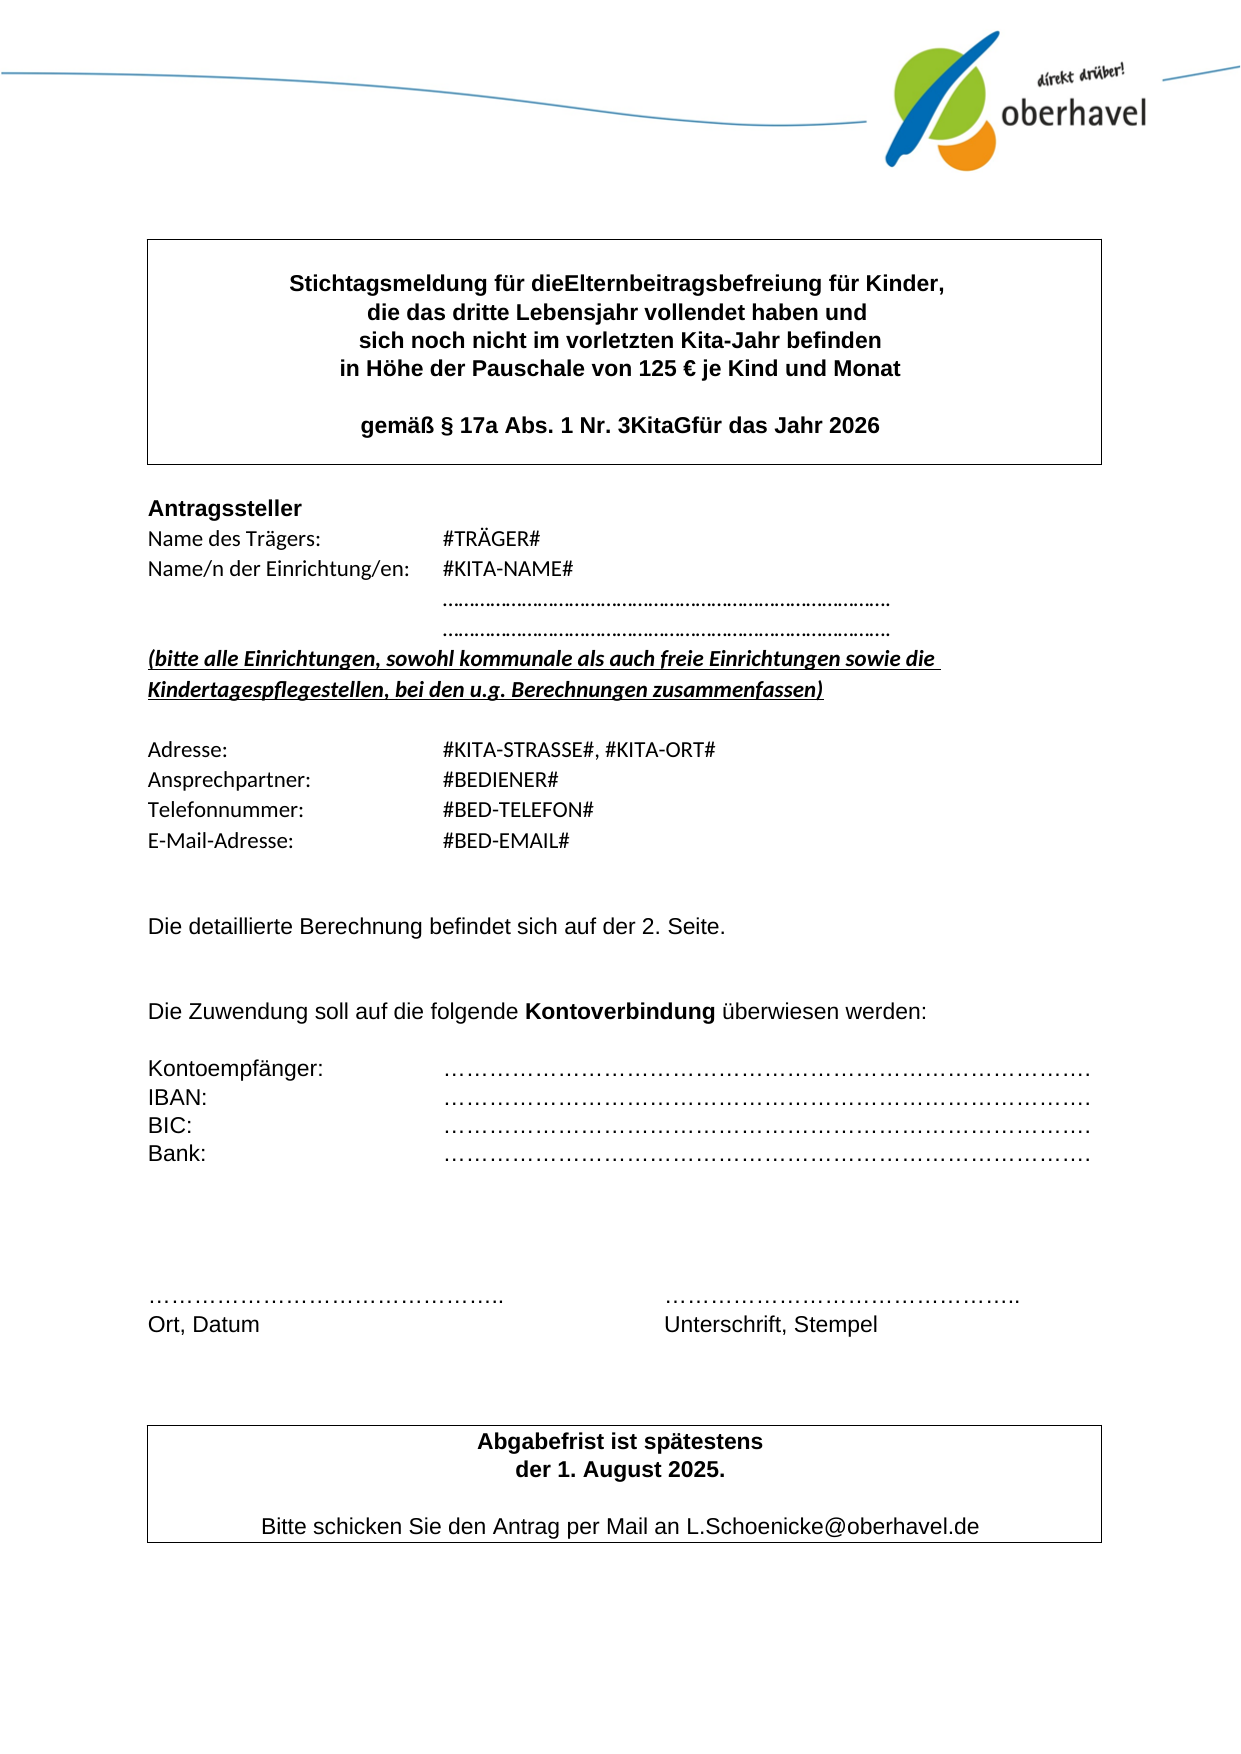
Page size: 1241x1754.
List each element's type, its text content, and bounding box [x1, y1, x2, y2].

text Stichtagsmeldung für dieElternbeitragsbefreiung für Kinder, die das dritte Lebensjahr vollendet haben und sich noch nicht im vorletzten Kita-Jahr befinden in Höhe der Pauschale von 125 € je Kind und Monat [148, 240, 1101, 382]
text Ansprechpartner: #BEDIENER# [148, 765, 1093, 793]
text Die Zuwendung soll auf die folgende Kontoverbindung überwiesen werden: [148, 998, 1093, 1024]
text Die detaillierte Berechnung befindet sich auf der 2. Seite. [148, 913, 1093, 939]
text Antragssteller [148, 495, 1093, 522]
picture [0, 0, 1241, 173]
text Adresse: #KITA-STRASSE#, #KITA-ORT# [148, 735, 1093, 763]
text BIC: …………………………………………………………………………. [148, 1112, 1093, 1138]
text ……………………………………….. ……………………………………….. [148, 1282, 1093, 1309]
text der 1. August 2025. [148, 1453, 1101, 1483]
text IBAN: …………………………………………………………………………. [148, 1083, 1093, 1110]
text Kontoempfänger: …………………………………………………………………………. [148, 1055, 1093, 1081]
text Name/n der Einrichtung/en: #KITA-NAME# [148, 554, 1093, 582]
text Abgabefrist ist spätestens [148, 1426, 1101, 1453]
text Bitte schicken Sie den Antrag per Mail an L.Schoenicke@oberhavel.de [148, 1510, 1101, 1542]
text Ort, Datum Unterschrift, Stempel [148, 1311, 1093, 1337]
text (bitte alle Einrichtungen, sowohl kommunale als auch freie Einrichtungen sowie die Kindertagespflegestellen, bei den u.g. Berechnungen zusammenfassen) [148, 644, 1093, 703]
text Bank: …………………………………………………………………………. [148, 1140, 1093, 1167]
text Telefonnummer: #BED-TELEFON# [148, 796, 1093, 823]
text …………………………………………………………………………. [148, 614, 1093, 642]
text gemäß § 17a Abs. 1 Nr. 3KitaGfür das Jahr 2026 [148, 409, 1101, 464]
text …………………………………………………………………………. [148, 584, 1093, 612]
text Name des Trägers: #TRÄGER# [148, 524, 1093, 552]
text E-Mail-Adresse: #BED-EMAIL# [148, 826, 1093, 854]
